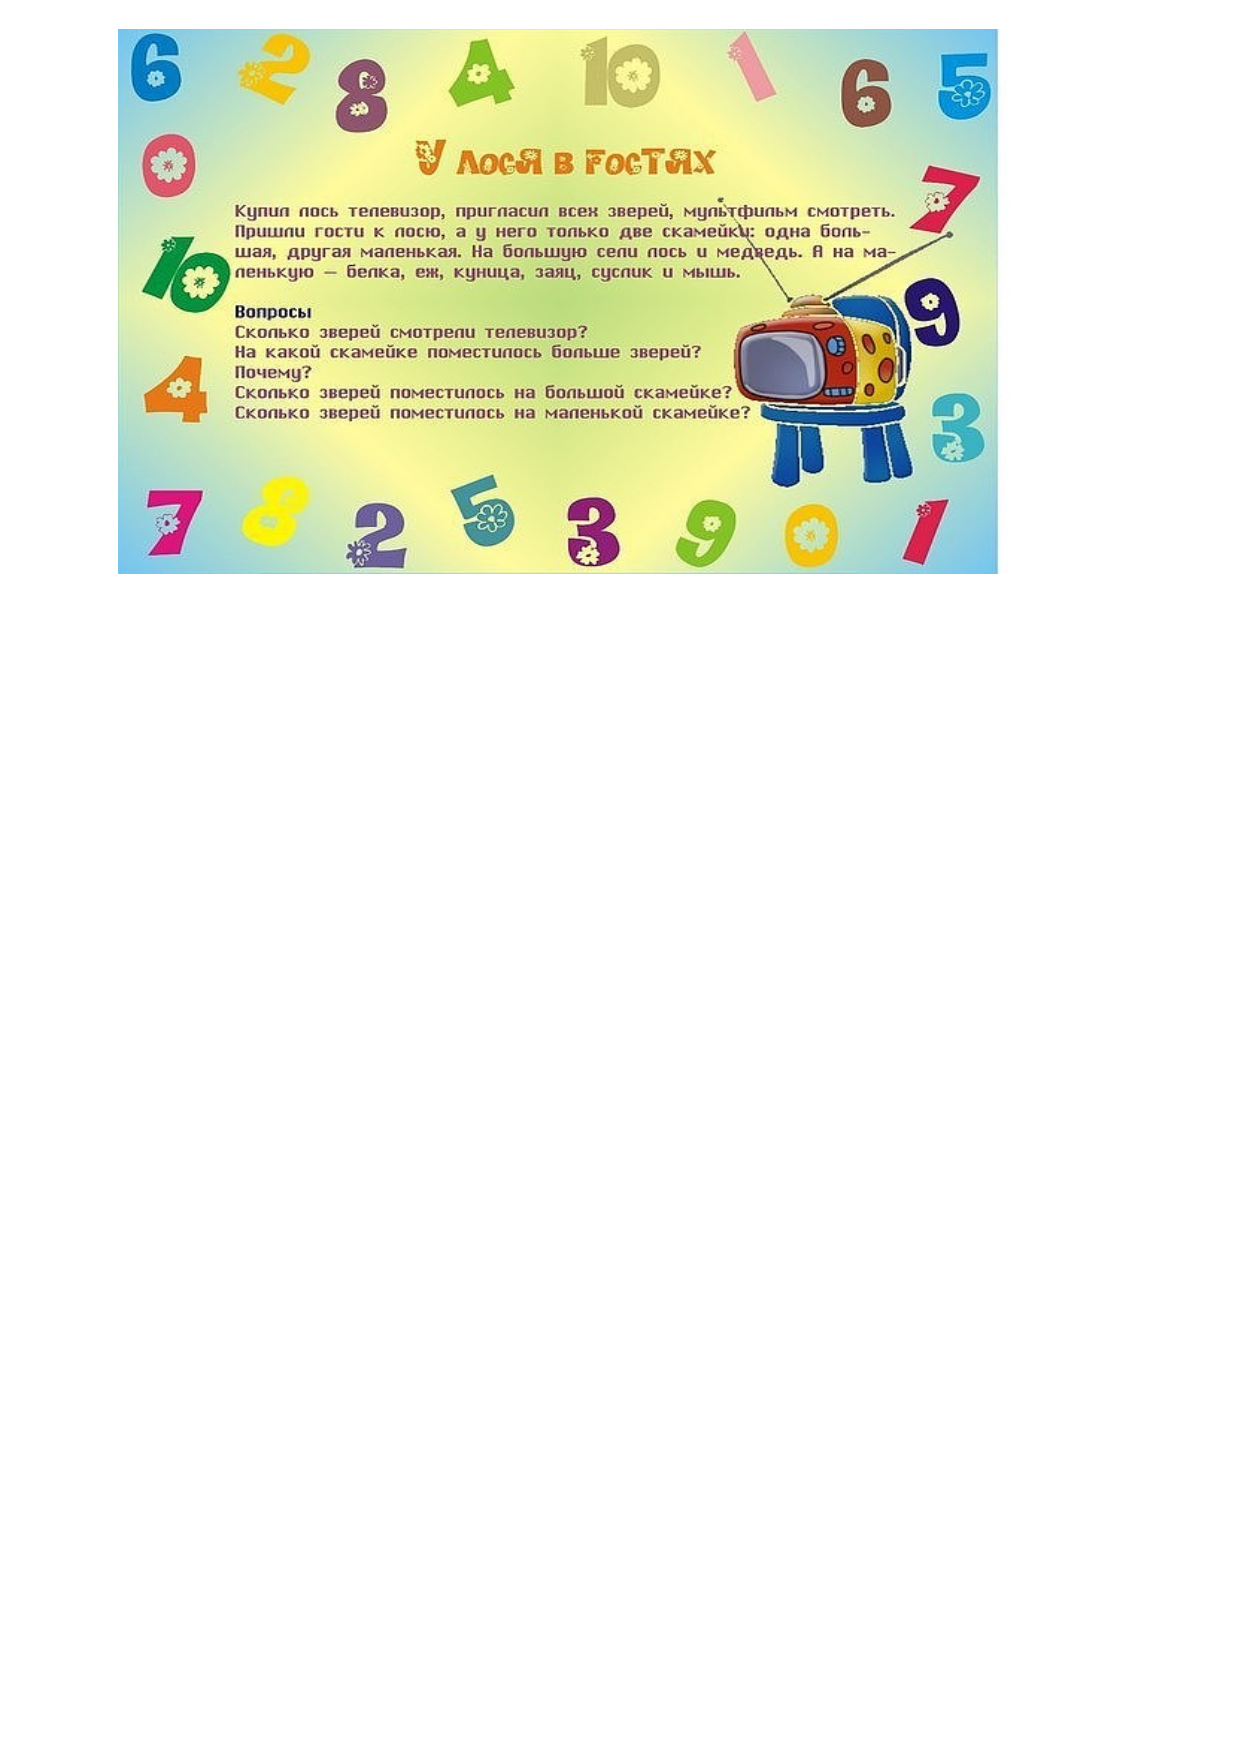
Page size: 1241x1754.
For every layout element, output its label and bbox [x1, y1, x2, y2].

picture [118, 29, 1019, 574]
